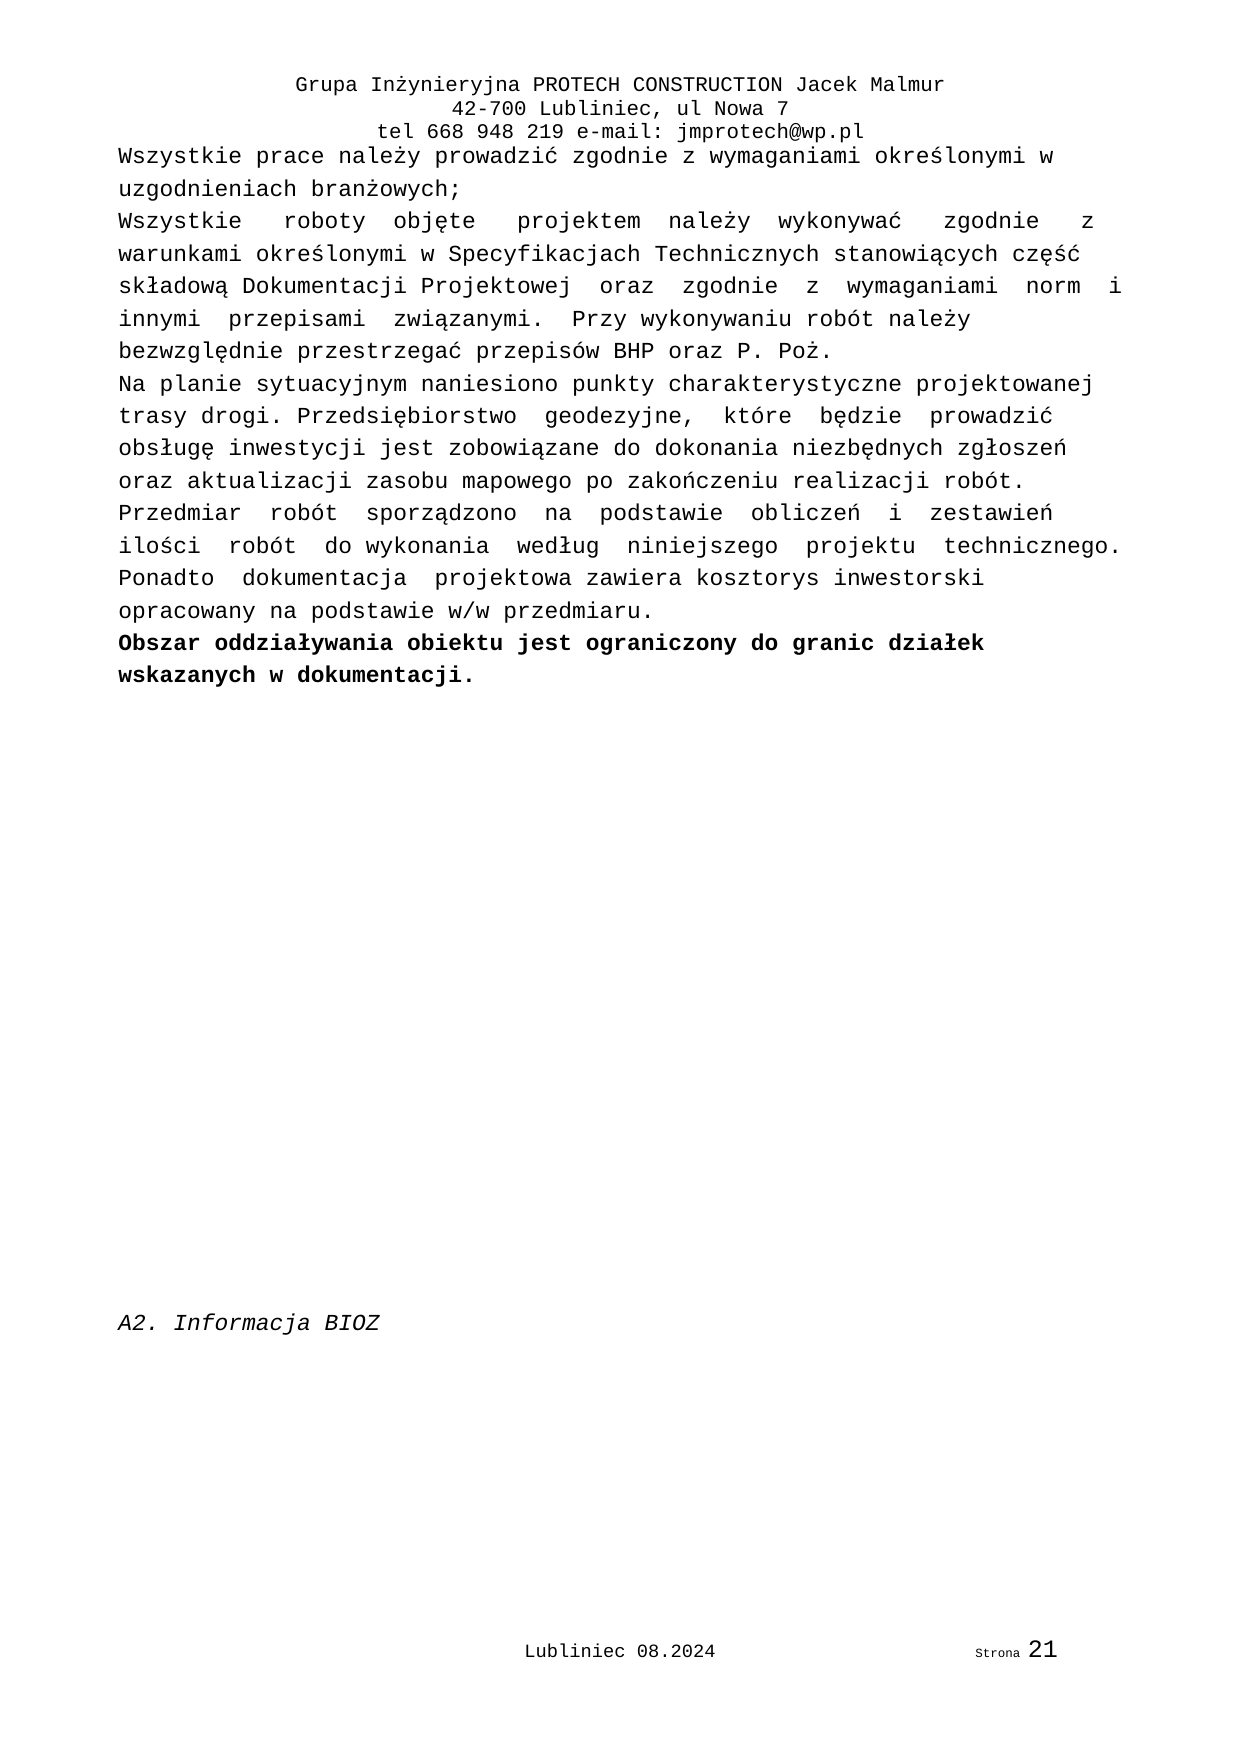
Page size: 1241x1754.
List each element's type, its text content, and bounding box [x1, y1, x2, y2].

text Ponadto dokumentacja projektowa zawiera kosztorys inwestorski opracowany na podstawie w/w przedmiaru. [118, 567, 1122, 625]
text Przedmiar robót sporządzono na podstawie obliczeń i zestawień ilości robót do wykonania według niniejszego projektu technicznego. [118, 502, 1122, 560]
text A2. Informacja BIOZ [118, 1312, 1122, 1338]
text Wszystkie roboty objęte projektem należy wykonywać zgodnie z warunkami określonymi w Specyfikacjach Technicznych stanowiących część składową Dokumentacji Projektowej oraz zgodnie z wymaganiami norm i innymi przepisami związanymi. Przy wykonywaniu robót należy bezwzględnie przestrzegać przepisów BHP oraz P. Poż. [118, 210, 1122, 365]
text Wszystkie prace należy prowadzić zgodnie z wymaganiami określonymi w uzgodnieniach branżowych; [118, 145, 1122, 203]
text Obszar oddziaływania obiektu jest ograniczony do granic działek wskazanych w dokumentacji. [118, 631, 1122, 690]
text Na planie sytuacyjnym naniesiono punkty charakterystyczne projektowanej trasy drogi. Przedsiębiorstwo geodezyjne, które będzie prowadzić obsługę inwestycji jest zobowiązane do dokonania niezbędnych zgłoszeń oraz aktualizacji zasobu mapowego po zakończeniu realizacji robót. [118, 372, 1122, 495]
